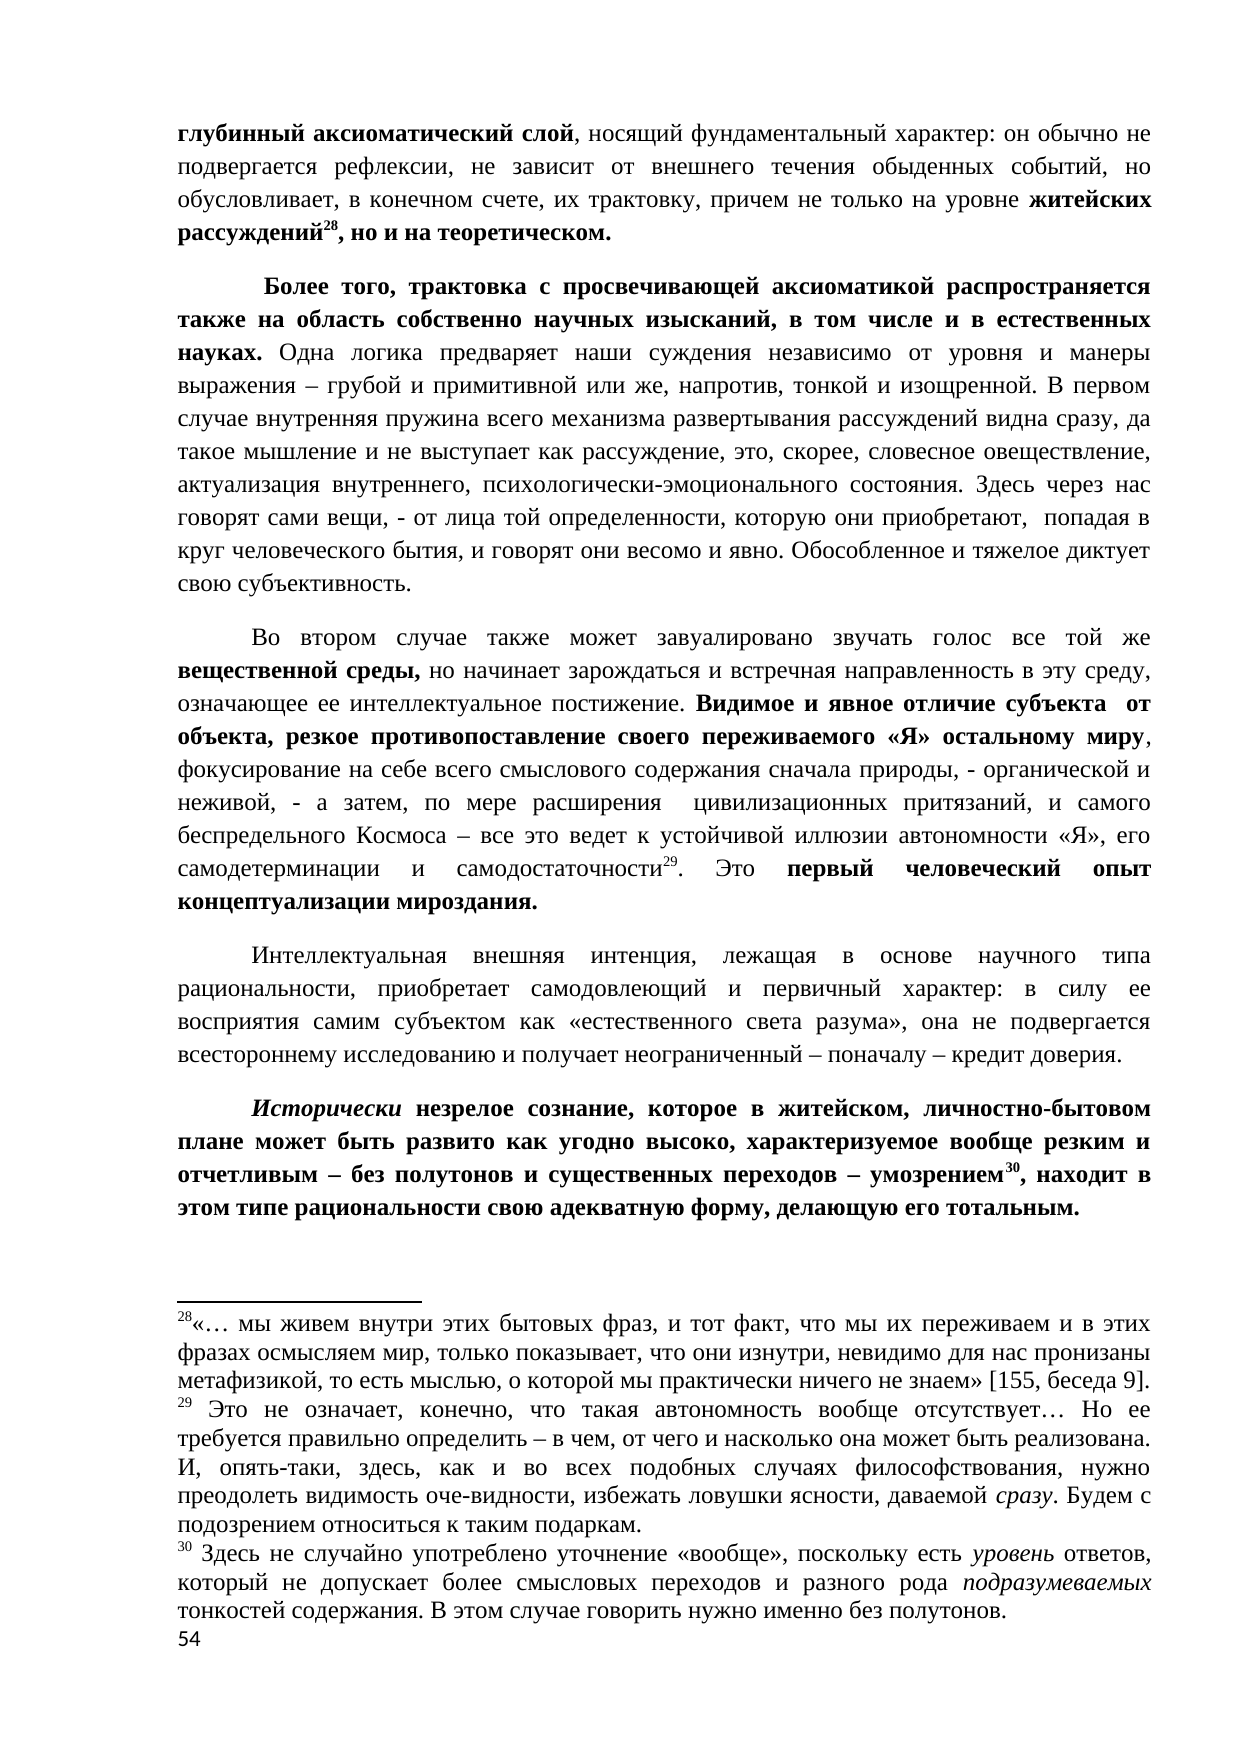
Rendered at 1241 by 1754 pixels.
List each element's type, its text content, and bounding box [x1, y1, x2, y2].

text Более того, трактовка с просвечивающей аксиоматикой распространяется также на область собственно научных изысканий, в том числе и в естественных науках. Одна логика предваряет наши суждения независимо от уровня и манеры выражения – грубой и примитивной или же, напротив, тонкой и изощренной. В первом случае внутренняя пружина всего механизма развертывания рассуждений видна сразу, да такое мышление и не выступает как рассуждение, это, скорее, словесное овеществление, актуализация внутреннего, психологически-эмоционального состояния. Здесь через нас говорят сами вещи, - от лица той определенности, которую они приобретают, попадая в круг человеческого бытия, и говорят они весомо и явно. Обособленное и тяжелое диктует свою субъективность. [177, 271, 1152, 597]
text Исторически незрелое сознание, которое в житейском, личностно-бытовом плане может быть развито как угодно высоко, характеризуемое вообще резким и отчетливым – без полутонов и существенных переходов – умозрением, находит в этом типе рациональности свою адекватную форму, делающую его тотальным. [177, 1093, 1152, 1221]
text Интеллектуальная внешняя интенция, лежащая в основе научного типа рациональности, приобретает самодовлеющий и первичный характер: в силу ее восприятия самим субъектом как «естественного света разума», она не подвергается всестороннему исследованию и получает неограниченный – поначалу – кредит доверия. [177, 940, 1152, 1068]
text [177, 118, 1152, 246]
text Во втором случае также может завуалировано звучать голос все той же вещественной среды, но начинает зарождаться и встречная направленность в эту среду, означающее ее интеллектуальное постижение. Видимое и явное отличие субъекта от объекта, резкое противопоставление своего переживаемого «Я» остальному миру, фокусирование на себе всего смыслового содержания сначала природы, - органической и неживой, - а затем, по мере расширения цивилизационных притязаний, и самого беспредельного Космоса – все это ведет к устойчивой иллюзии автономности «Я», его самодетерминации и самодостаточности. Это первый человеческий опыт концептуализации мироздания. [177, 622, 1152, 915]
